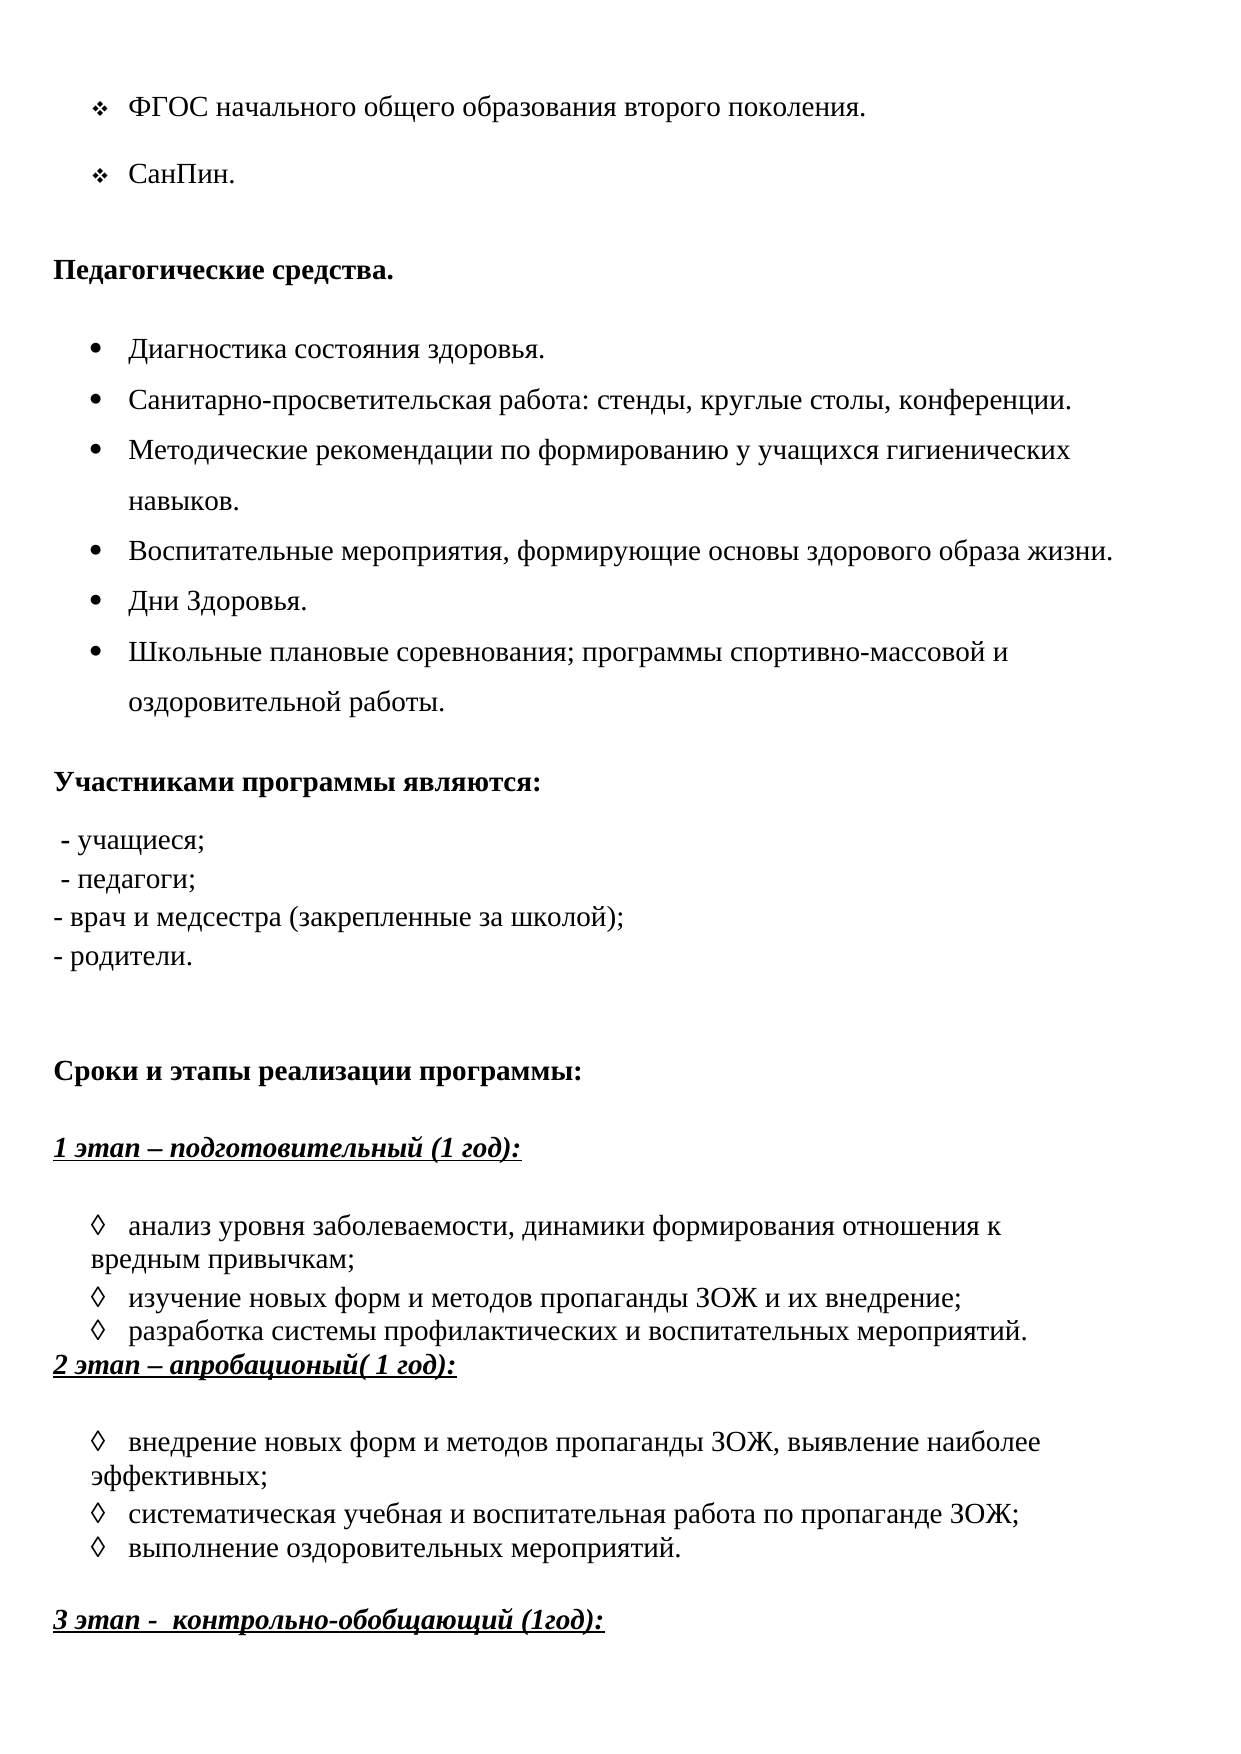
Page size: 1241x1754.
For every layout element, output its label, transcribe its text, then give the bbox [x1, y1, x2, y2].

text 3 этап - контрольно-обобщающий (1год): [53, 1602, 1187, 1636]
list внедрение новых форм и методов пропаганды ЗОЖ, выявление наиболее [91, 1424, 1187, 1458]
list Школьные плановые соревнования; программы спортивно-массовой и оздоровительной работы. [91, 634, 1187, 718]
text - врач и медсестра (закрепленные за школой); [53, 899, 1187, 933]
list Санитарно-просветительская работа: стенды, круглые столы, конференции. [91, 382, 1187, 416]
text вредным привычкам; [91, 1241, 1187, 1275]
list Воспитательные мероприятия, формирующие основы здорового образа жизни. [91, 533, 1187, 567]
list систематическая учебная и воспитательная работа по пропаганде ЗОЖ; [91, 1496, 1187, 1530]
text - учащиеся; [53, 822, 1187, 856]
text Участниками программы являются: [53, 764, 1187, 797]
list ФГОС начального общего образования второго поколения. [91, 89, 1187, 122]
text Педагогические средства. [53, 252, 1187, 286]
list выполнение оздоровительных мероприятий. [91, 1530, 1187, 1564]
text 1 этап – подготовительный (1 год): [53, 1131, 1187, 1164]
list изучение новых форм и методов пропаганды ЗОЖ и их внедрение; [91, 1280, 1187, 1313]
list Диагностика состояния здоровья. [91, 331, 1187, 365]
list разработка системы профилактических и воспитательных мероприятий. [91, 1313, 1187, 1347]
text 2 этап – апробационый( 1 год): [53, 1347, 1187, 1381]
list Методические рекомендации по формированию у учащихся гигиенических навыков. [91, 432, 1187, 516]
text - родители. [53, 938, 1187, 971]
text Сроки и этапы реализации программы: [53, 976, 1187, 1087]
text эффективных; [91, 1458, 1187, 1491]
list анализ уровня заболеваемости, динамики формирования отношения к [91, 1208, 1187, 1241]
text - педагоги; [53, 861, 1187, 894]
list Дни Здоровья. [91, 583, 1187, 617]
list СанПин. [91, 156, 1187, 189]
